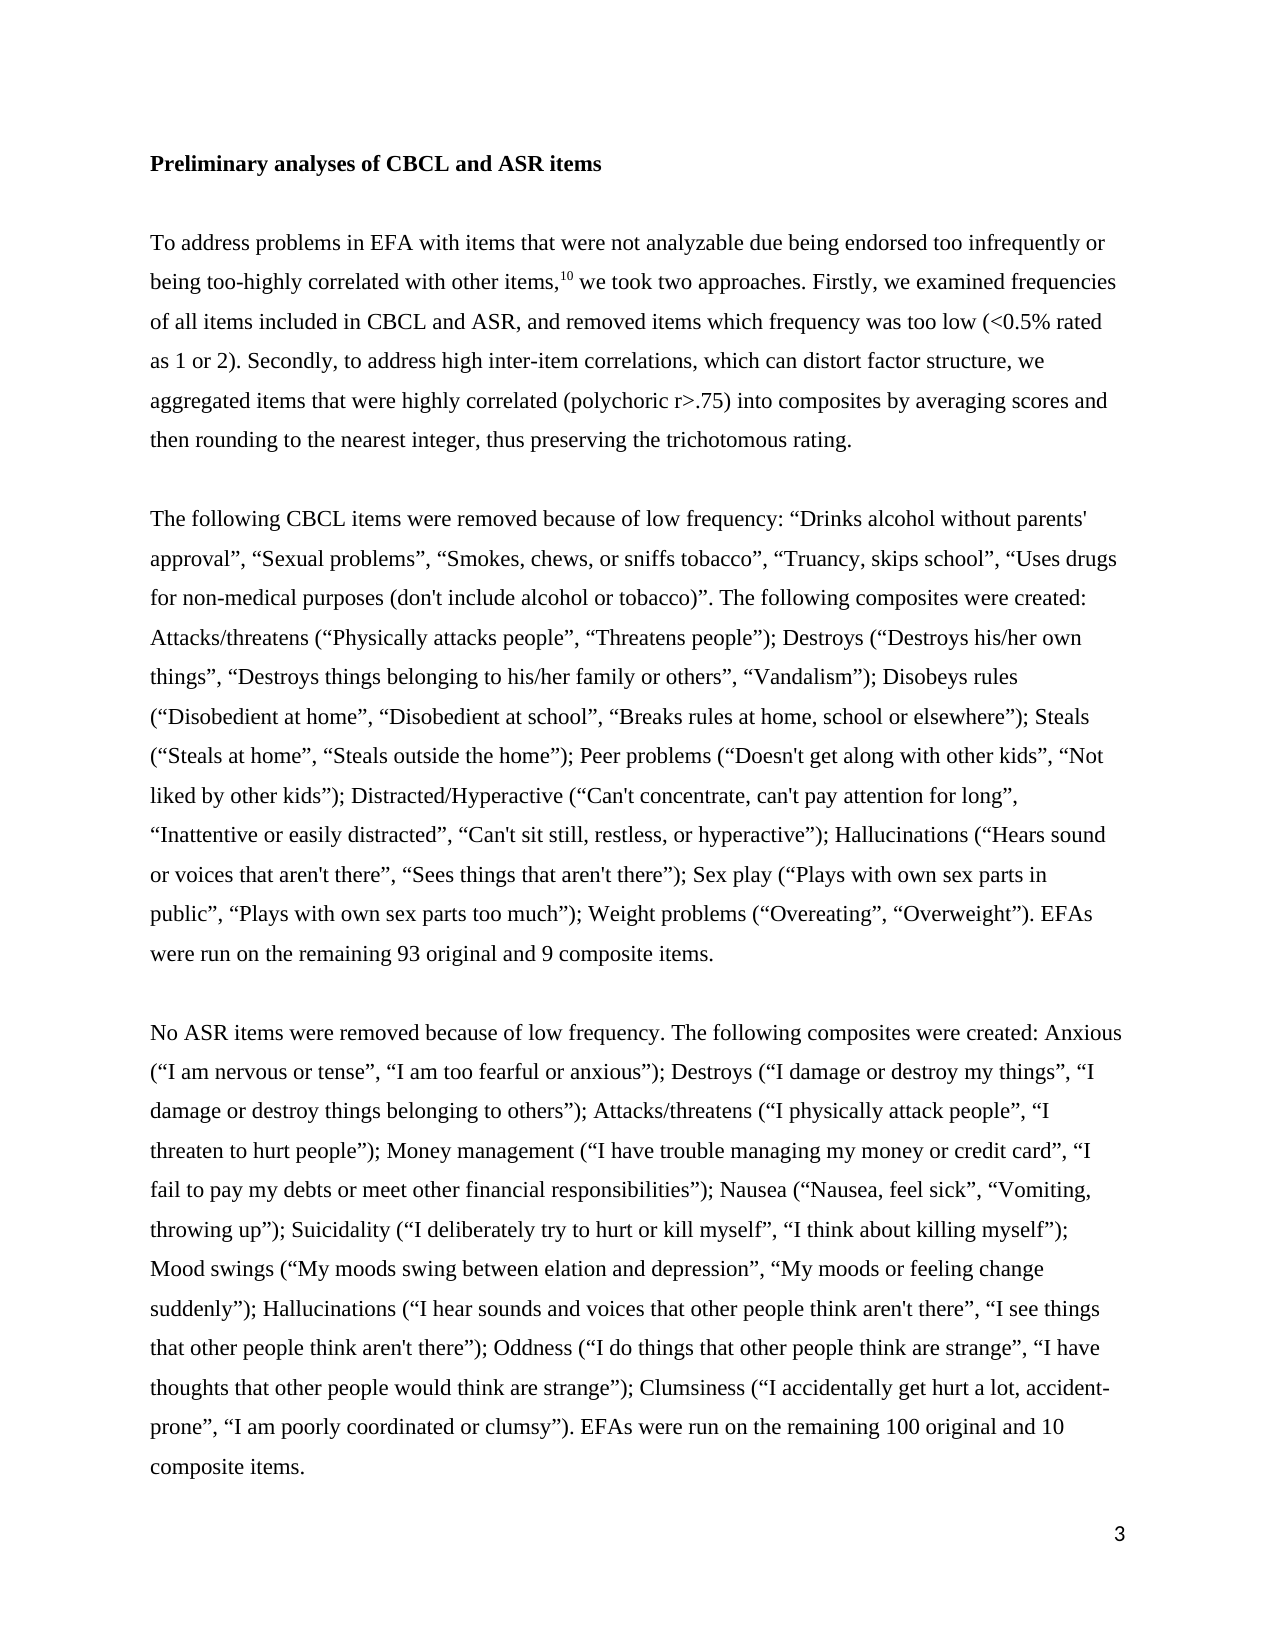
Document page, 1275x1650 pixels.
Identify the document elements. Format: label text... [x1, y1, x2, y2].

text The following CBCL items were removed because of low frequency: “Drinks alcohol without parents' approval”, “Sexual problems”, “Smokes, chews, or sniffs tobacco”, “Truancy, skips school”, “Uses drugs for non-medical purposes (don't include alcohol or tobacco)”. The following composites were created: Attacks/threatens (“Physically attacks people”, “Threatens people”); Destroys (“Destroys his/her own things”, “Destroys things belonging to his/her family or others”, “Vandalism”); Disobeys rules (“Disobedient at home”, “Disobedient at school”, “Breaks rules at home, school or elsewhere”); Steals (“Steals at home”, “Steals outside the home”); Peer problems (“Doesn't get along with other kids”, “Not liked by other kids”); Distracted/Hyperactive (“Can't concentrate, can't pay attention for long”, “Inattentive or easily distracted”, “Can't sit still, restless, or hyperactive”); Hallucinations (“Hears sound or voices that aren't there”, “Sees things that aren't there”); Sex play (“Plays with own sex parts in public”, “Plays with own sex parts too much”); Weight problems (“Overeating”, “Overweight”). EFAs were run on the remaining 93 original and 9 composite items. [150, 505, 1125, 966]
text No ASR items were removed because of low frequency. The following composites were created: Anxious (“I am nervous or tense”, “I am too fearful or anxious”); Destroys (“I damage or destroy my things”, “I damage or destroy things belonging to others”); Attacks/threatens (“I physically attack people”, “I threaten to hurt people”); Money management (“I have trouble managing my money or credit card”, “I fail to pay my debts or meet other financial responsibilities”); Nausea (“Nausea, feel sick”, “Vomiting, throwing up”); Suicidality (“I deliberately try to hurt or kill myself”, “I think about killing myself”); Mood swings (“My moods swing between elation and depression”, “My moods or feeling change suddenly”); Hallucinations (“I hear sounds and voices that other people think aren't there”, “I see things that other people think aren't there”); Oddness (“I do things that other people think are strange”, “I have thoughts that other people would think are strange”); Clumsiness (“I accidentally get hurt a lot, accident-prone”, “I am poorly coordinated or clumsy”). EFAs were run on the remaining 100 original and 10 composite items. [150, 1018, 1125, 1479]
text To address problems in EFA with items that were not analyzable due being endorsed too infrequently or being too-highly correlated with other items,10 we took two approaches. Firstly, we examined frequencies of all items included in CBCL and ASR, and removed items which frequency was too low (<0.5% rated as 1 or 2). Secondly, to address high inter-item correlations, which can distort factor structure, we aggregated items that were highly correlated (polychoric r>.75) into composites by averaging scores and then rounding to the nearest integer, thus preserving the trichotomous rating. [150, 229, 1125, 453]
text Preliminary analyses of CBCL and ASR items [150, 150, 1125, 176]
